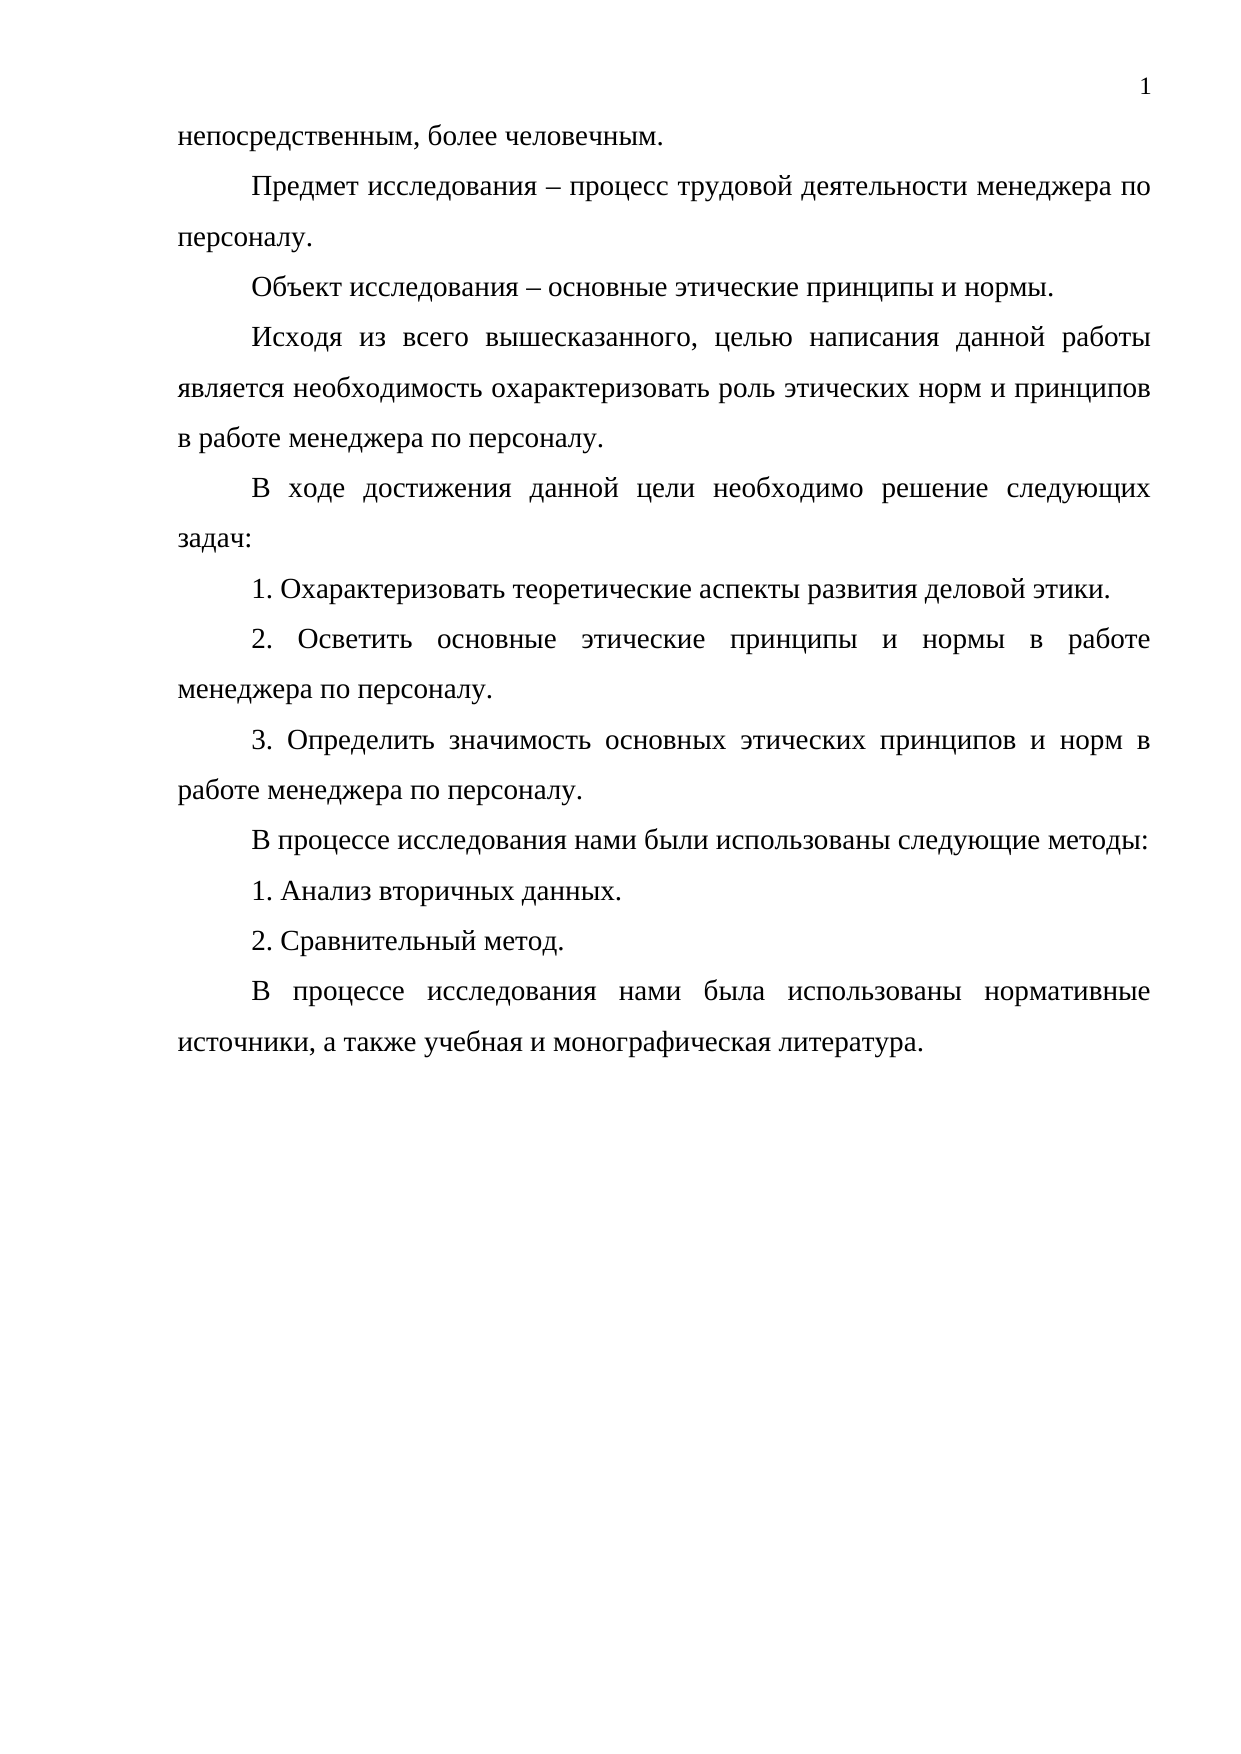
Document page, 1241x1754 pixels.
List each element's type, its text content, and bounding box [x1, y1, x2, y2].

text 3. Определить значимость основных этических принципов и норм в работе менеджера по персоналу. [177, 722, 1152, 806]
text 2. Сравнительный метод. [177, 923, 1152, 957]
text 1. Охарактеризовать теоретические аспекты развития деловой этики. [177, 571, 1152, 604]
text В процессе исследования нами была использованы нормативные источники, а также учебная и монографическая литература. [177, 973, 1152, 1057]
text В процессе исследования нами были использованы следующие методы: [177, 822, 1152, 856]
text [177, 118, 1152, 152]
text Исходя из всего вышесказанного, целью написания данной работы является необходимость охарактеризовать роль этических норм и принципов в работе менеджера по персоналу. [177, 319, 1152, 453]
text Предмет исследования – процесс трудовой деятельности менеджера по персоналу. [177, 168, 1152, 252]
text Объект исследования – основные этические принципы и нормы. [177, 269, 1152, 303]
text 1. Анализ вторичных данных. [177, 873, 1152, 906]
text 2. Осветить основные этические принципы и нормы в работе менеджера по персоналу. [177, 621, 1152, 705]
text В ходе достижения данной цели необходимо решение следующих задач: [177, 470, 1152, 554]
